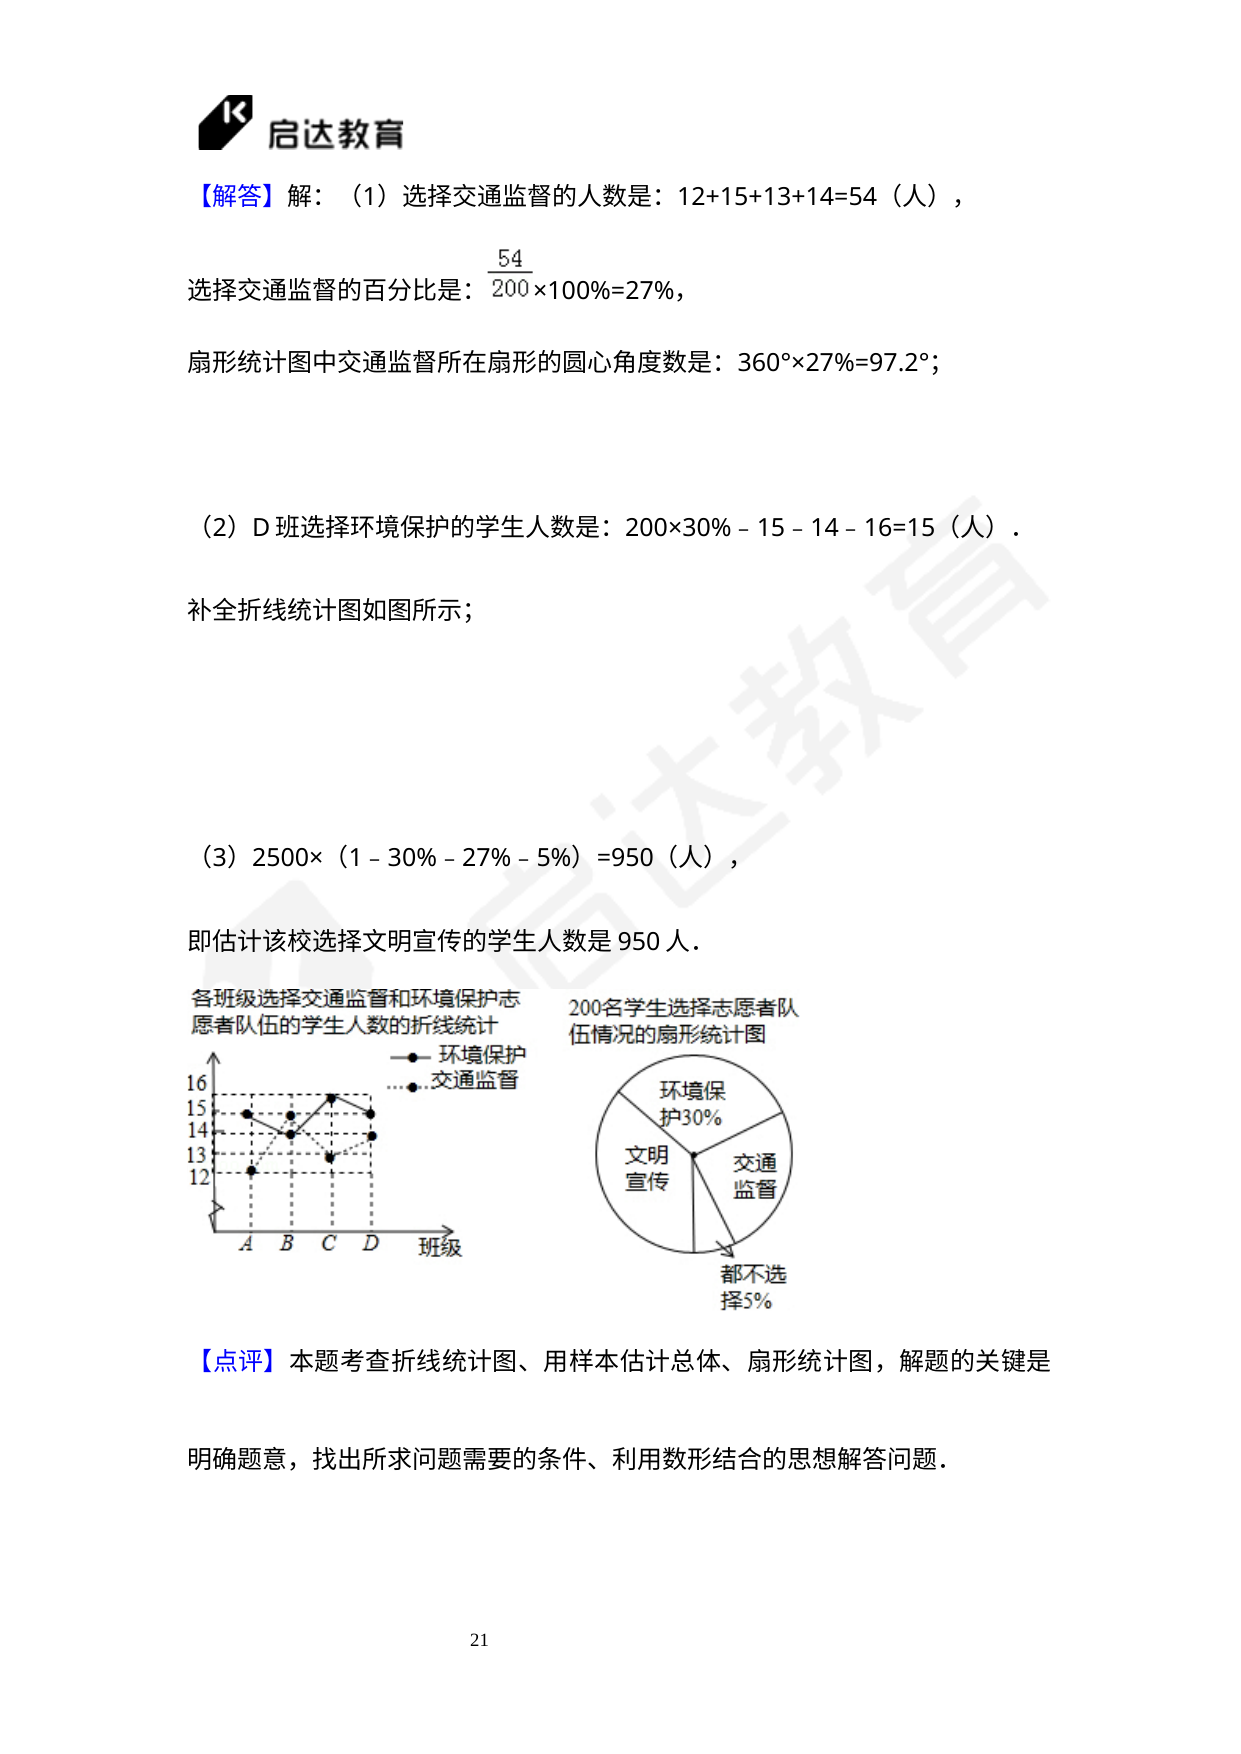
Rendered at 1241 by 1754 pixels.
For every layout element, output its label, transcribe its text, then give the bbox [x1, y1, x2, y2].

text 【点评】本题考查折线统计图、用样本估计总体、扇形统计图，解题的关键是明确题意，找出所求问题需要的条件、利用数形结合的思想解答问题． [187, 1327, 1053, 1490]
text 扇形统计图中交通监督所在扇形的圆心角度数是：360°×27%=97.2°； [187, 328, 1053, 393]
text （3）2500×（1﹣30%﹣27%﹣5%）=950（人）， [187, 823, 1053, 888]
text 【解答】解：（1）选择交通监督的人数是：12+15+13+14=54（人）， [187, 162, 1053, 227]
text 即估计该校选择文明宣传的学生人数是950人． [187, 907, 1053, 972]
text 补全折线统计图如图所示； [187, 576, 1053, 641]
picture [187, 989, 804, 1315]
text 选择交通监督的百分比是：×100%=27%， [187, 245, 1053, 310]
picture [198, 95, 404, 150]
picture [487, 245, 533, 300]
text （2）D班选择环境保护的学生人数是：200×30%﹣15﹣14﹣16=15（人）． [187, 493, 1053, 558]
